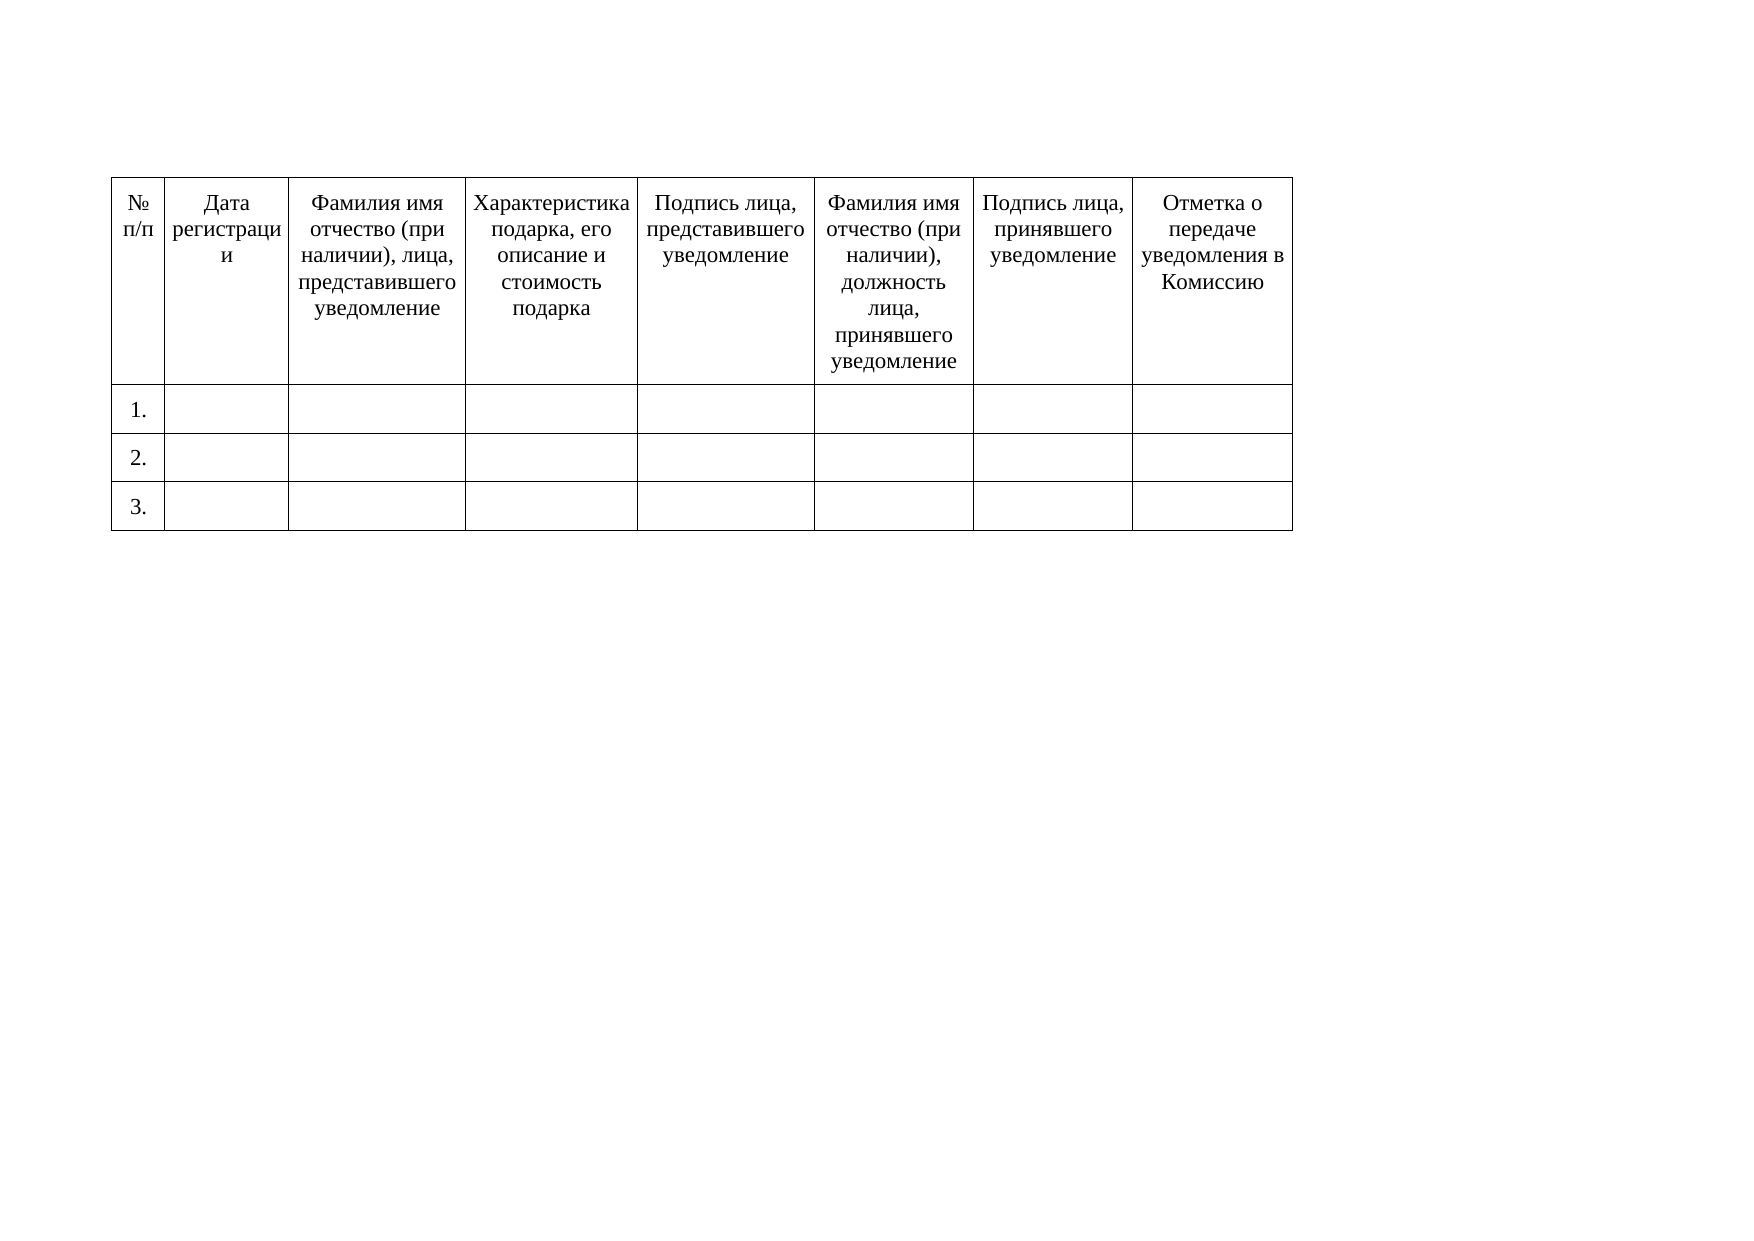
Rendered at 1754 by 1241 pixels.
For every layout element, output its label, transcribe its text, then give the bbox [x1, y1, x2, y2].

table_header Дата регистрации [165, 178, 288, 384]
table_cell [638, 385, 814, 433]
table_cell [165, 385, 288, 433]
table_header Подпись лица, принявшего уведомление [974, 178, 1132, 384]
table_cell [1133, 385, 1292, 433]
table_cell 2. [112, 434, 164, 481]
table_cell [165, 482, 288, 530]
table_cell [289, 434, 465, 481]
table_cell [974, 434, 1132, 481]
table_cell [466, 482, 637, 530]
table_cell [1133, 482, 1292, 530]
table_cell [974, 482, 1132, 530]
table_header Отметка о передаче уведомления в Комиссию [1133, 178, 1292, 384]
table_header № п/п [112, 178, 164, 384]
table_header Характеристика подарка, его описание и стоимость подарка [466, 178, 637, 384]
table_cell [466, 434, 637, 481]
table_cell [974, 385, 1132, 433]
table_cell [289, 385, 465, 433]
table_cell [815, 434, 973, 481]
table_cell [165, 434, 288, 481]
table_cell [638, 482, 814, 530]
table_header Фамилия имя отчество (при наличии), должность лица, принявшего уведомление [815, 178, 973, 384]
table_cell 3. [112, 482, 164, 530]
table_cell [638, 434, 814, 481]
table_cell 1. [112, 385, 164, 433]
table_header Фамилия имя отчество (при наличии), лица, представившего уведомление [289, 178, 465, 384]
table_cell [815, 482, 973, 530]
table_cell [289, 482, 465, 530]
table_cell [1133, 434, 1292, 481]
table_header Подпись лица, представившего уведомление [638, 178, 814, 384]
table_cell [815, 385, 973, 433]
table_cell [466, 385, 637, 433]
